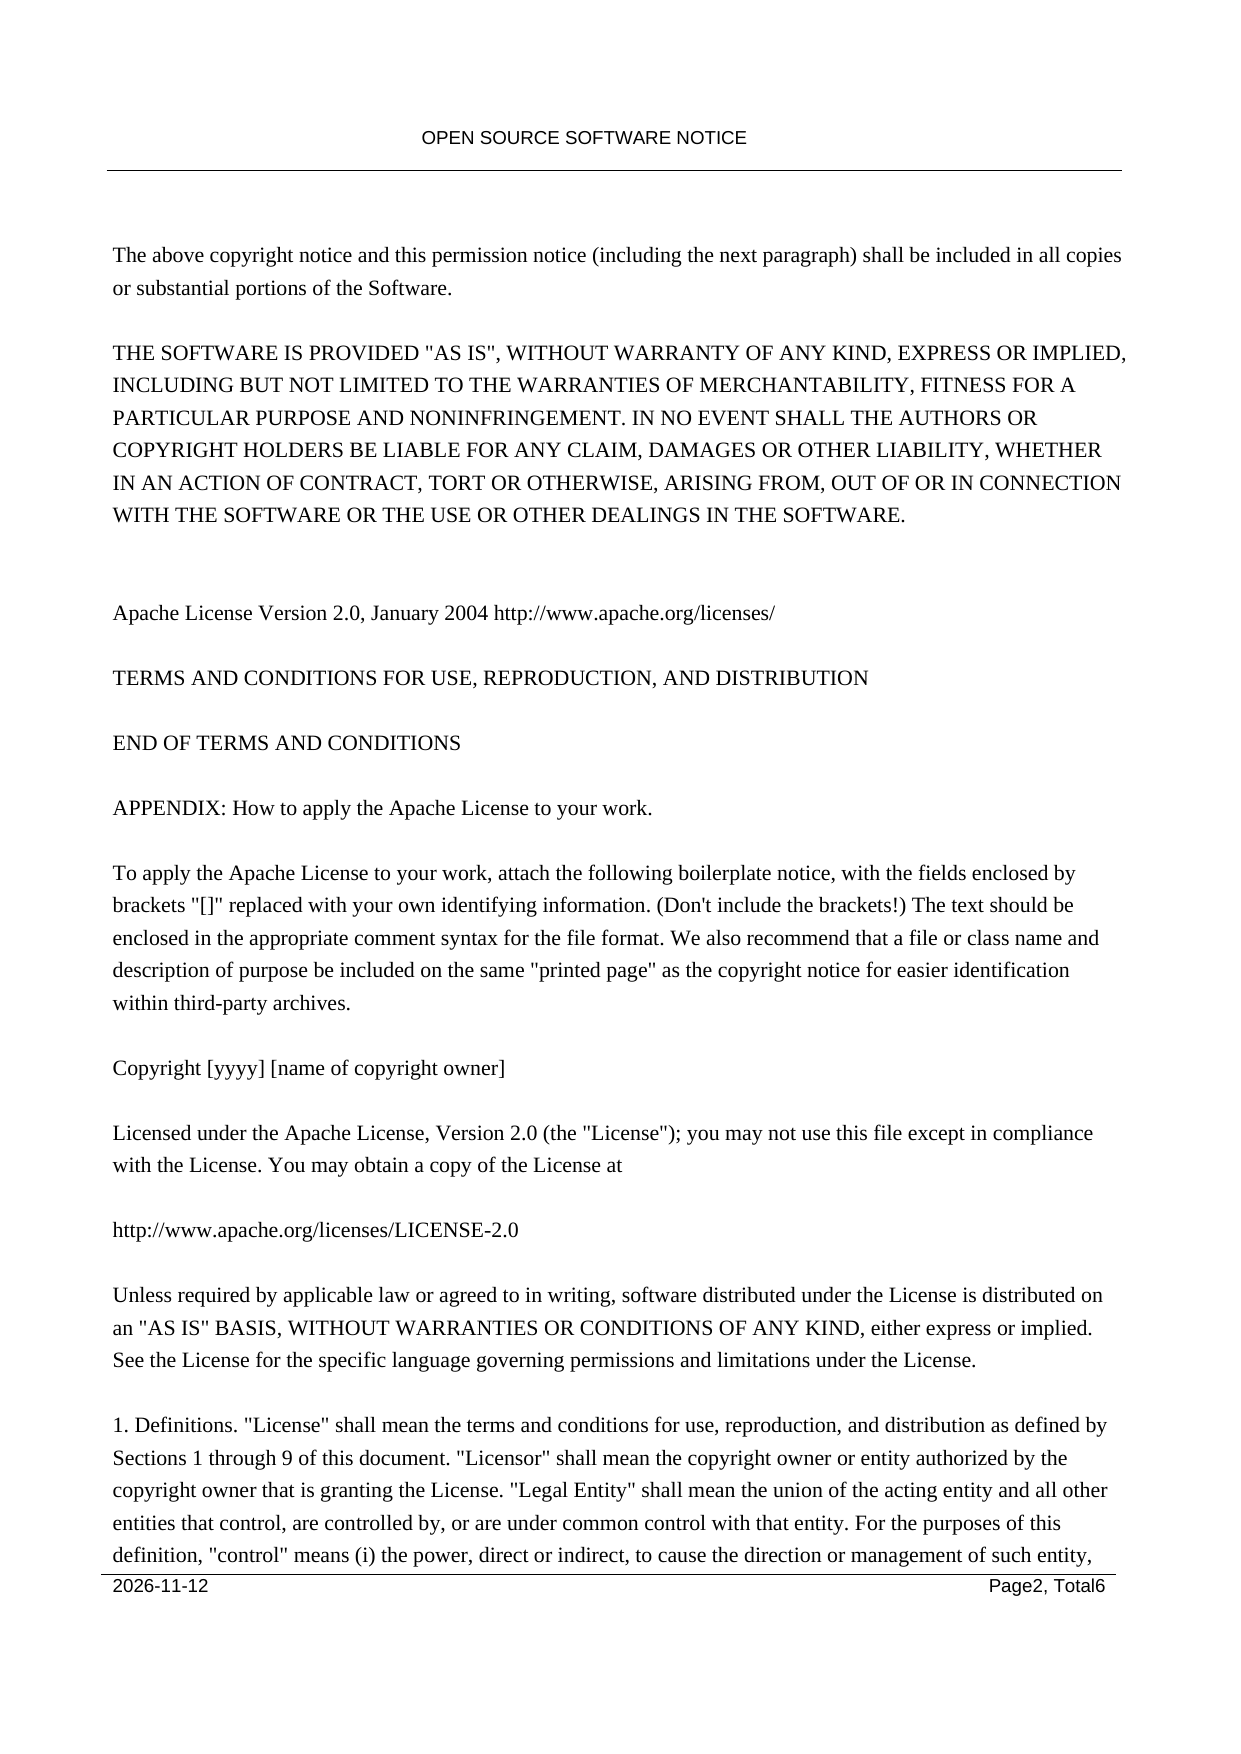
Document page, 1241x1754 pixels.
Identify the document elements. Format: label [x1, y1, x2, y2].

text [112, 206, 1128, 1571]
